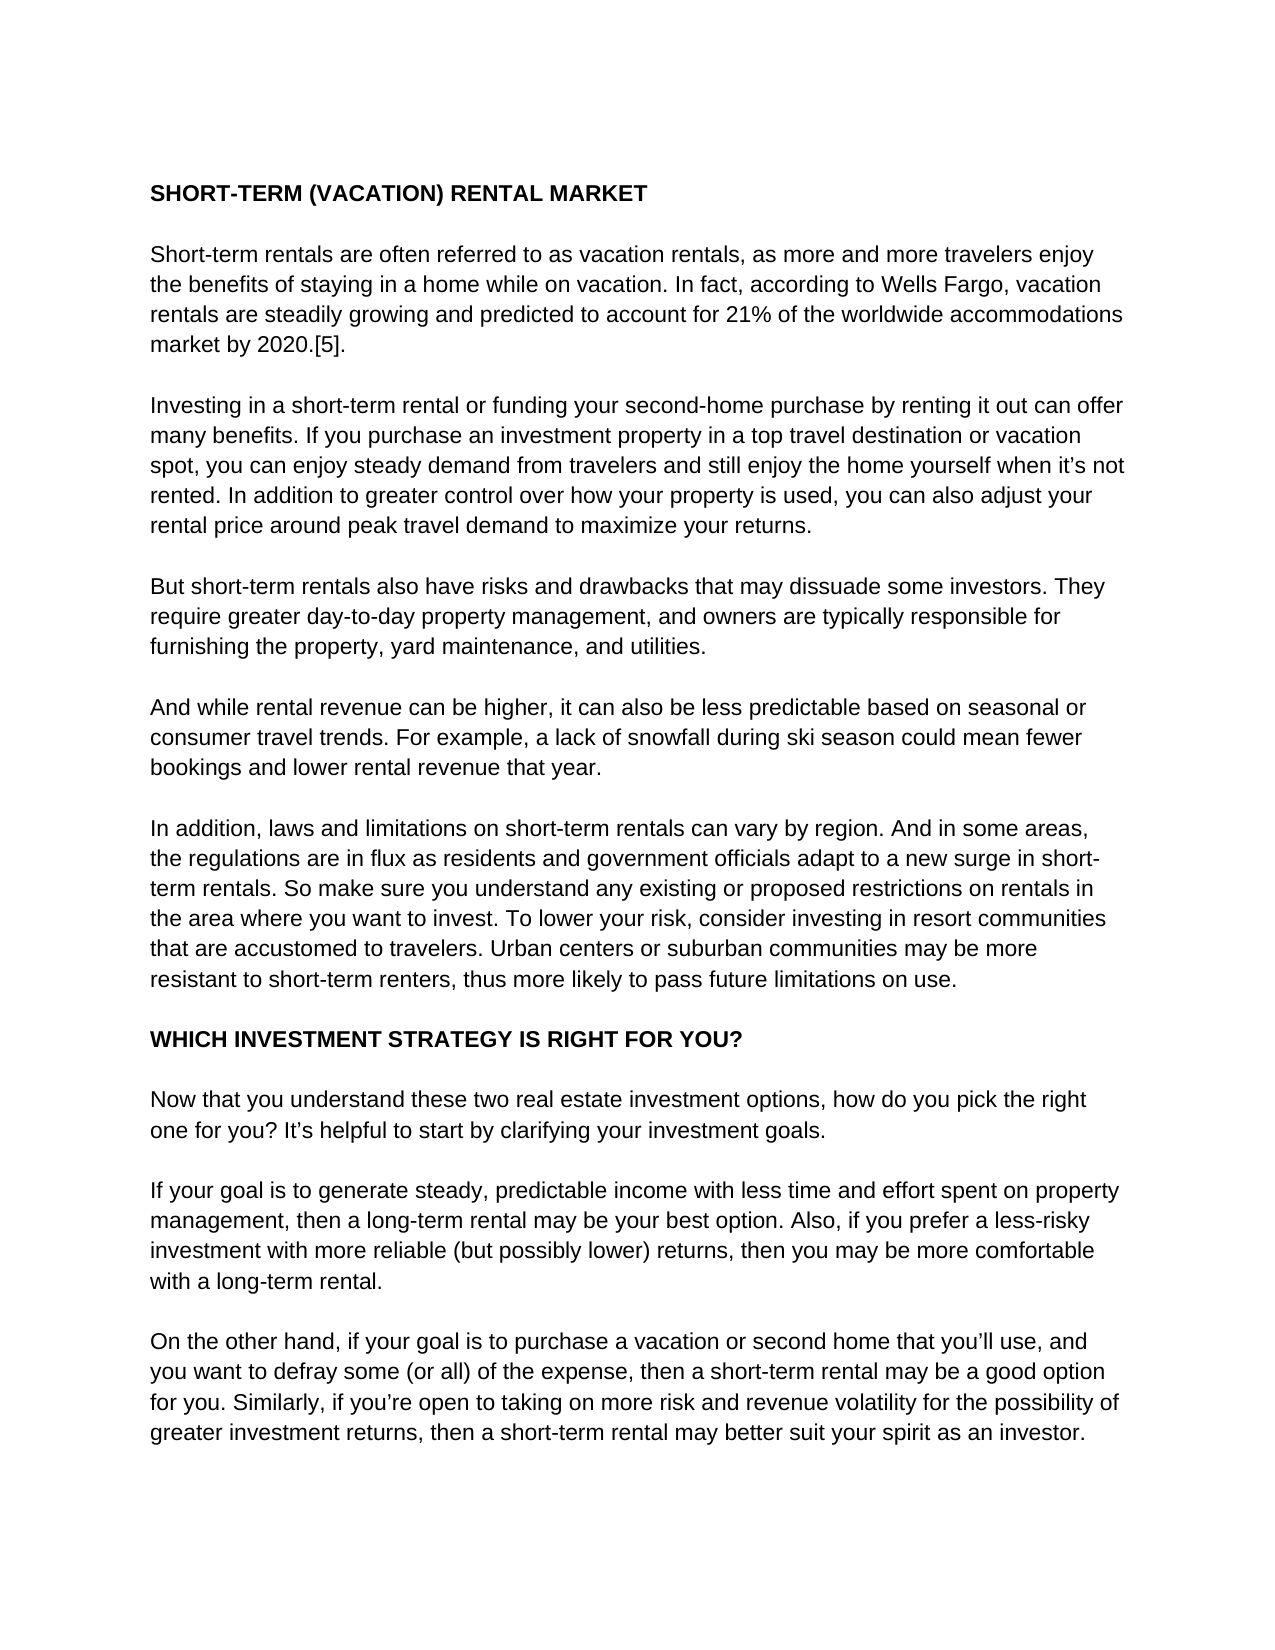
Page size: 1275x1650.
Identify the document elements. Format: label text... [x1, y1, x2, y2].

text Short-term rentals are often referred to as vacation rentals, as more and more travelers enjoy the benefits of staying in a home while on vacation. In fact, according to Wells Fargo, vacation rentals are steadily growing and predicted to account for 21% of the worldwide accommodations market by 2020.[5]. [150, 241, 1125, 358]
text Now that you understand these two real estate investment options, how do you pick the right one for you? It’s helpful to start by clarifying your investment goals. [150, 1086, 1125, 1143]
text On the other hand, if your goal is to purchase a vacation or second home that you’ll use, and you want to defray some (or all) of the expense, then a short-term rental may be a good option for you. Similarly, if you’re open to taking on more risk and revenue volatility for the possibility of greater investment returns, then a short-term rental may better suit your spirit as an investor. [150, 1328, 1125, 1445]
text SHORT-TERM (VACATION) RENTAL MARKET [150, 180, 1125, 207]
text But short-term rentals also have risks and drawbacks that may dissuade some investors. They require greater day-to-day property management, and owners are typically responsible for furnishing the property, yard maintenance, and utilities. [150, 573, 1125, 660]
text If your goal is to generate steady, predictable income with less time and effort spent on property management, then a long-term rental may be your best option. Also, if you prefer a less-risky investment with more reliable (but possibly lower) returns, then you may be more comfortable with a long-term rental. [150, 1177, 1125, 1294]
text And while rental revenue can be higher, it can also be less predictable based on seasonal or consumer travel trends. For example, a lack of snowfall during ski season could mean fewer bookings and lower rental revenue that year. [150, 694, 1125, 781]
text WHICH INVESTMENT STRATEGY IS RIGHT FOR YOU? [150, 1026, 1125, 1052]
text In addition, laws and limitations on short-term rentals can vary by region. And in some areas, the regulations are in flux as residents and government officials adapt to a new surge in short-term rentals. So make sure you understand any existing or proposed restrictions on rentals in the area where you want to invest. To lower your risk, consider investing in resort communities that are accustomed to travelers. Urban centers or suburban communities may be more resistant to short-term renters, thus more likely to pass future limitations on use. [150, 814, 1125, 992]
text Investing in a short-term rental or funding your second-home purchase by renting it out can offer many benefits. If you purchase an investment property in a top travel destination or vacation spot, you can enjoy steady demand from travelers and still enjoy the home yourself when it’s not rented. In addition to greater control over how your property is used, you can also adjust your rental price around peak travel demand to maximize your returns. [150, 392, 1125, 539]
